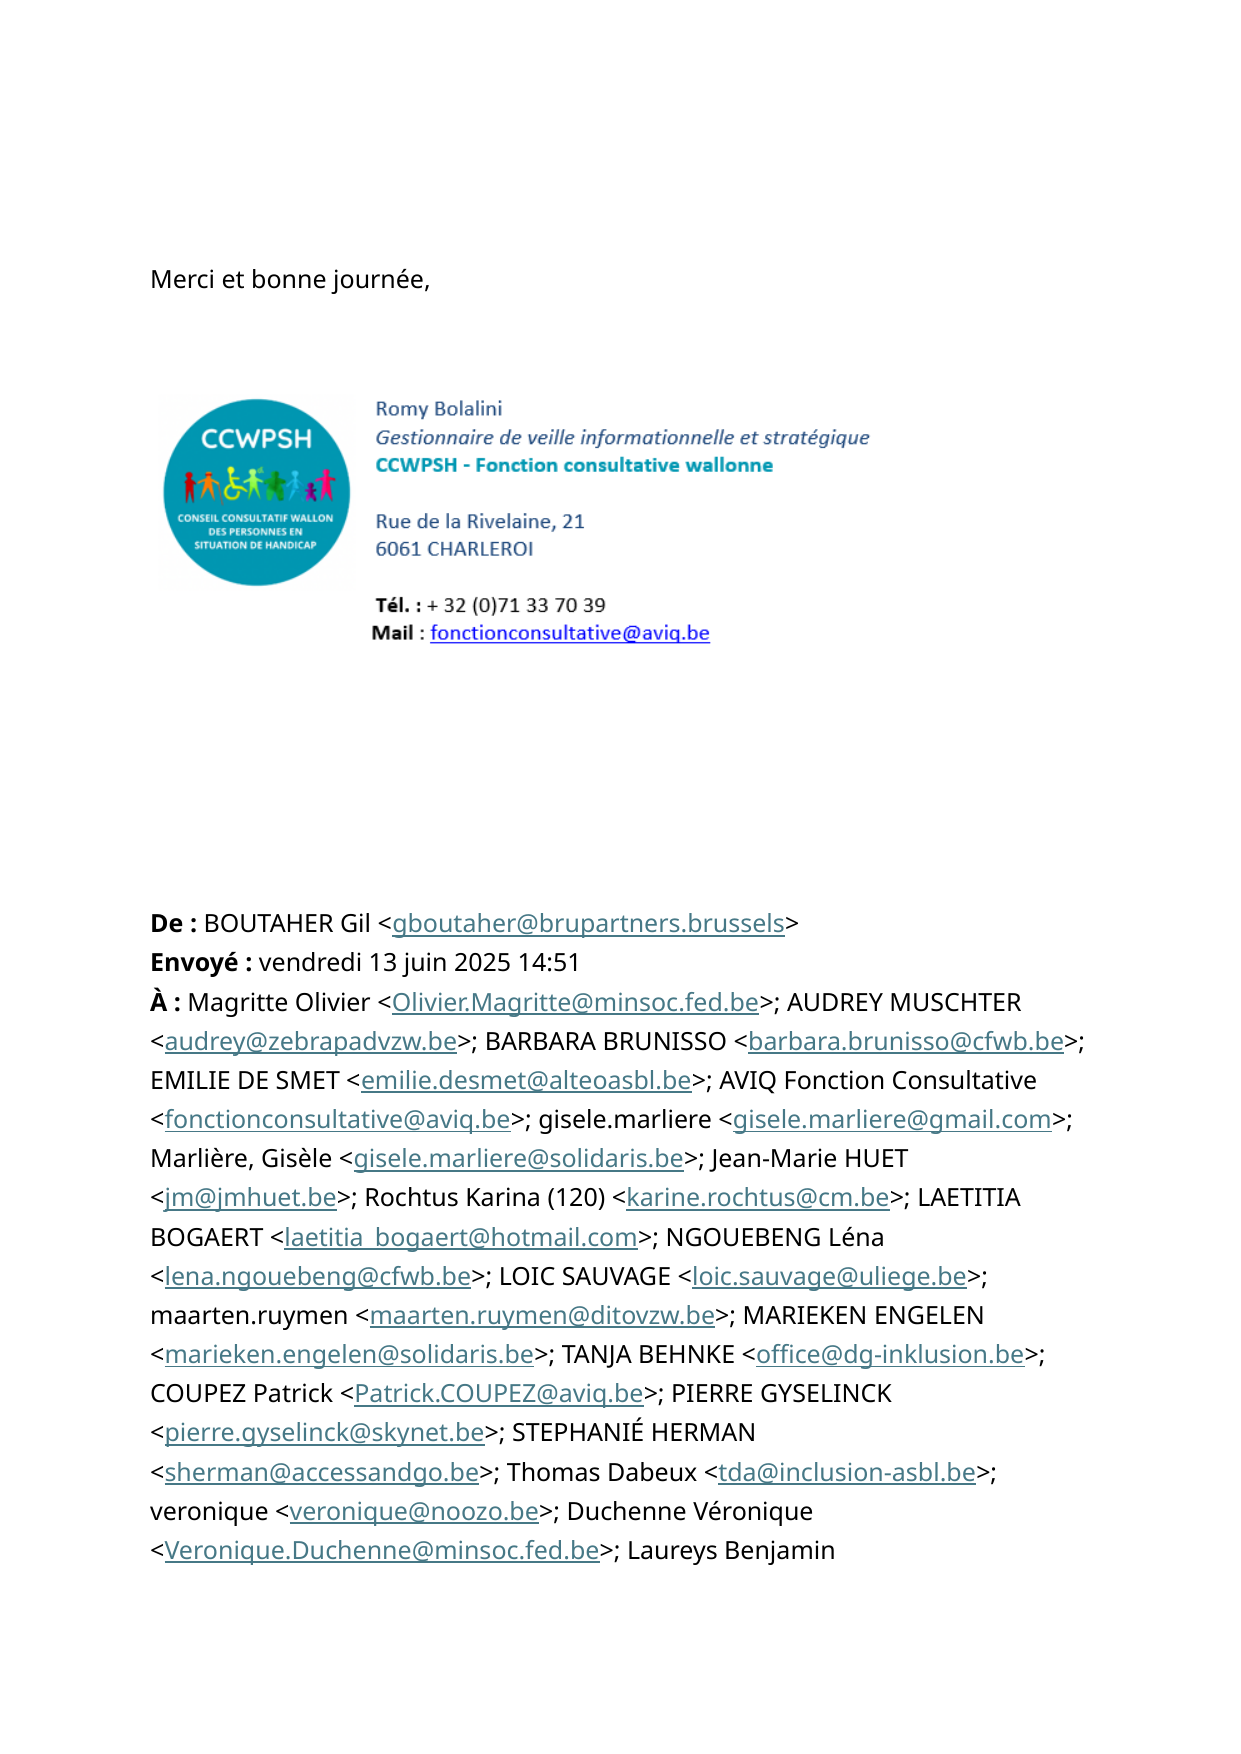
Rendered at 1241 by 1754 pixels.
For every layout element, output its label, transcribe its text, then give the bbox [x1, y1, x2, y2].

picture [150, 373, 878, 661]
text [150, 906, 1090, 1567]
text Merci et bonne journée, [150, 262, 1090, 296]
